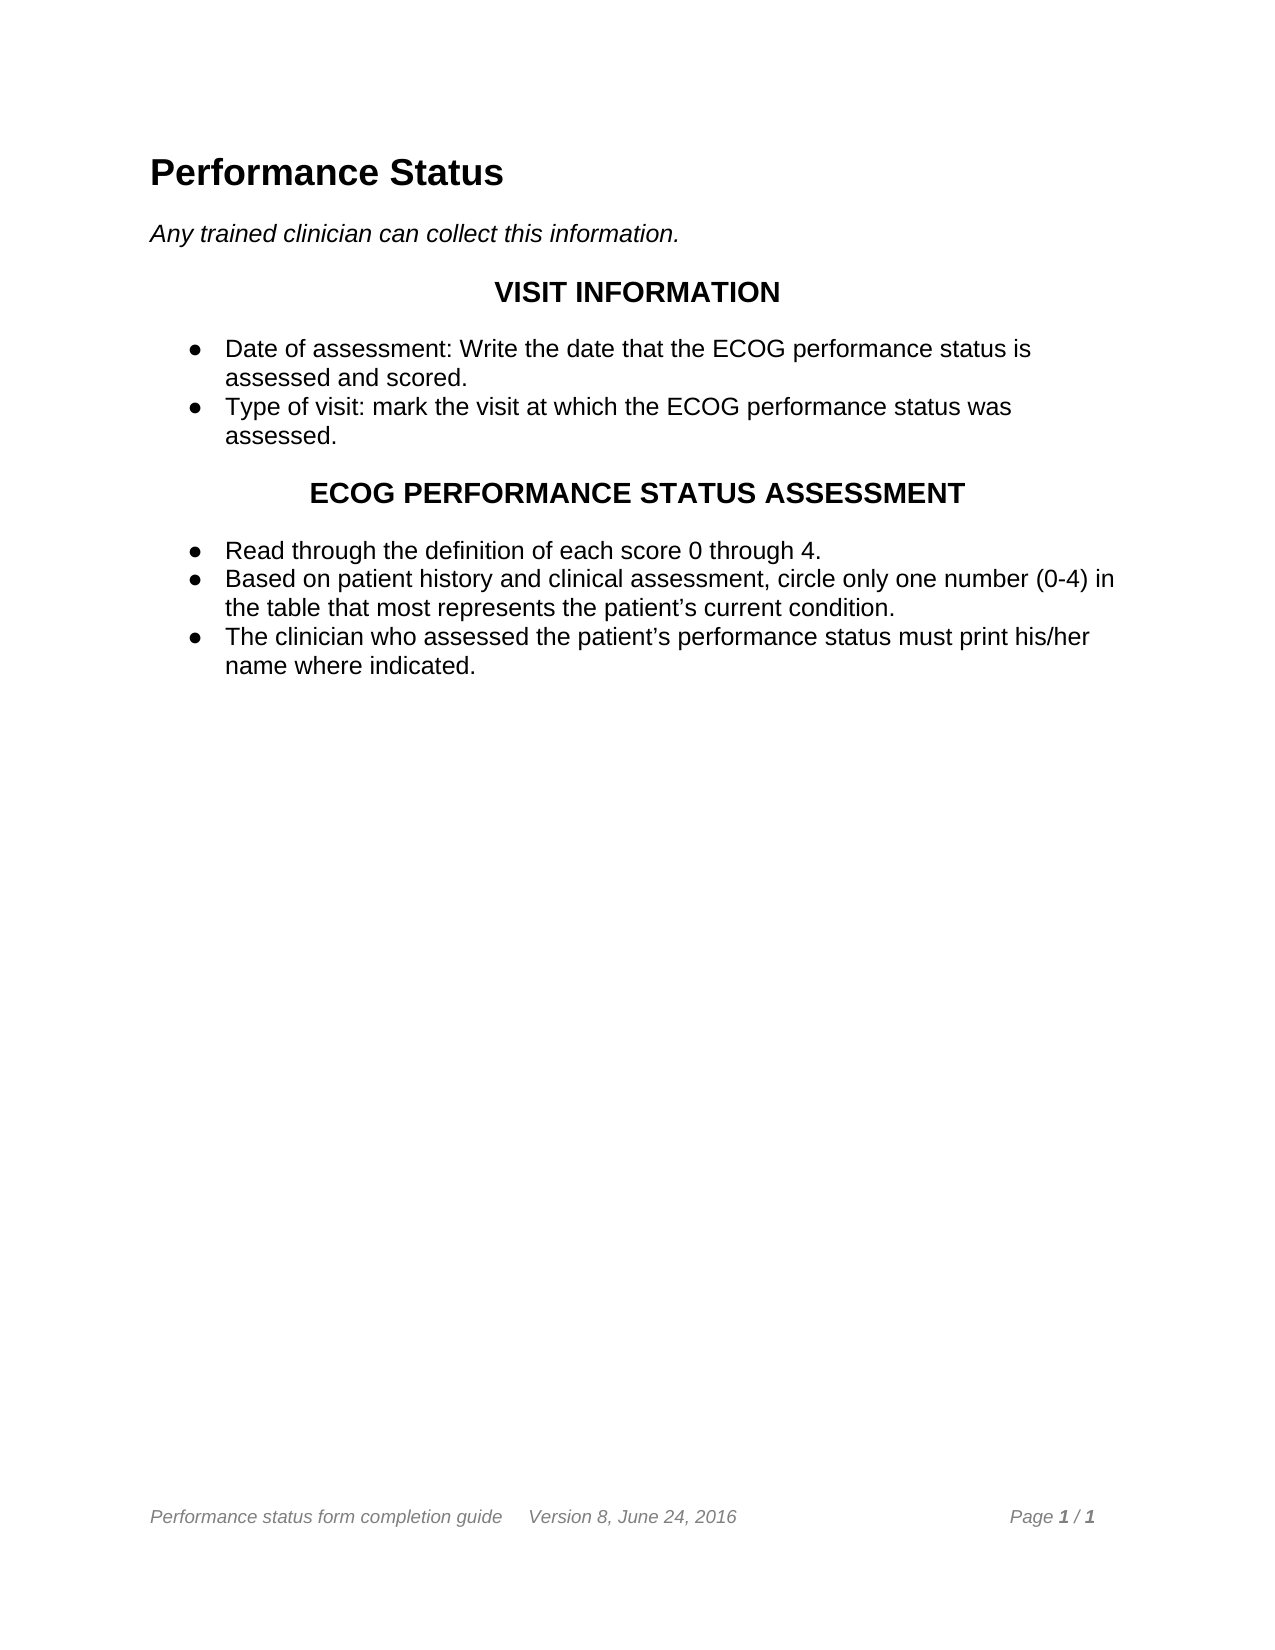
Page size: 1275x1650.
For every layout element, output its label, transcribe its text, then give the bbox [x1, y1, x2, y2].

text Performance Status [150, 150, 1125, 193]
list Date of assessment: Write the date that the ECOG performance status is assessed and scored. [187, 334, 1125, 392]
text VISIT INFORMATION [150, 274, 1125, 308]
text ECOG PERFORMANCE STATUS ASSESSMENT [150, 476, 1125, 509]
list Read through the definition of each score 0 through 4. [187, 536, 1125, 564]
list Based on patient history and clinical assessment, circle only one number (0-4) in the table that most represents the patient’s current condition. [187, 564, 1125, 622]
text Any trained clinician can collect this information. [150, 219, 1125, 248]
list The clinician who assessed the patient’s performance status must print his/her name where indicated. [187, 622, 1125, 679]
list Type of visit: mark the visit at which the ECOG performance status was assessed. [187, 392, 1125, 449]
